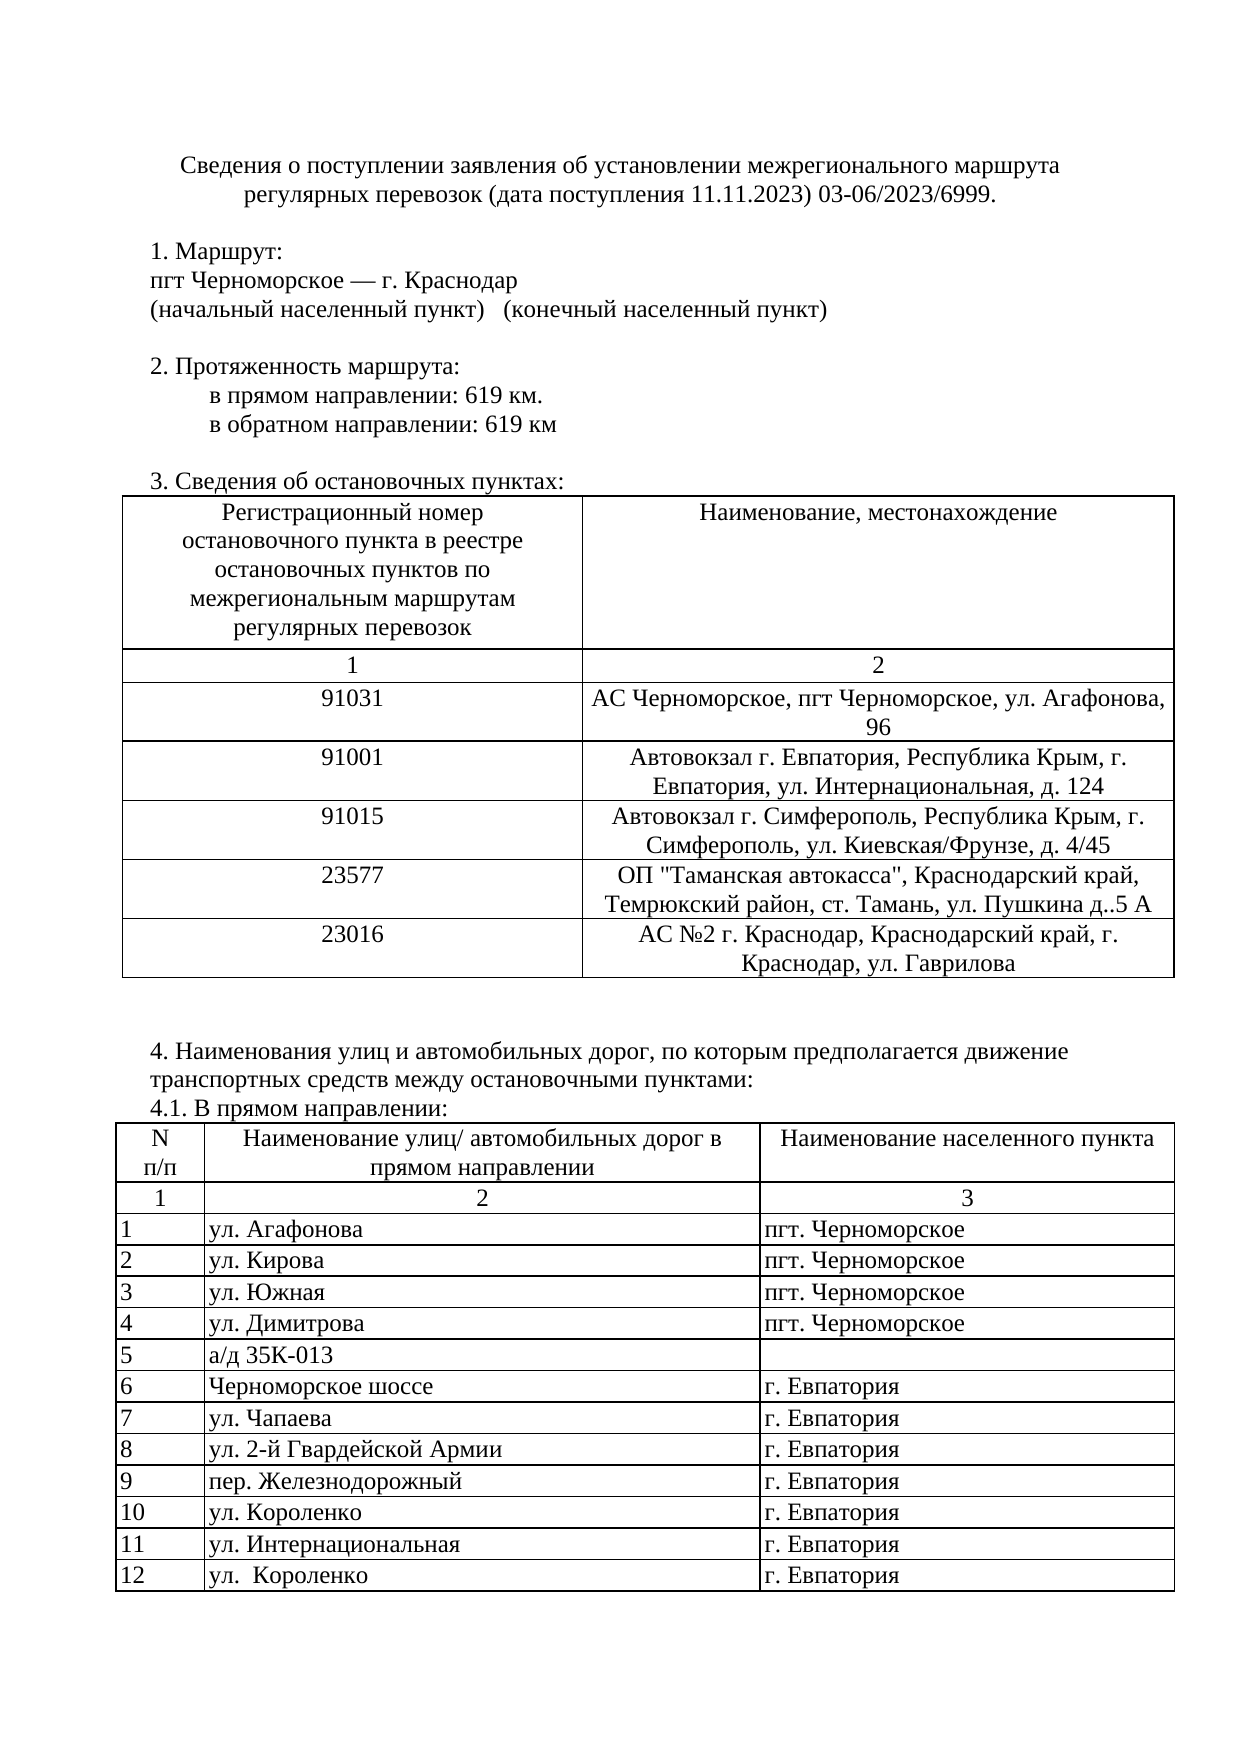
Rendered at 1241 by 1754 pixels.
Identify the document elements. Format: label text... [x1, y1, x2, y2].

text в обратном направлении: 619 км [150, 409, 1090, 437]
table_cell ул. Короленко [205, 1560, 759, 1590]
table_cell г. Евпатория [761, 1529, 1174, 1558]
table_cell ул. 2-й Гвардейской Армии [205, 1434, 759, 1464]
table_cell 2 [117, 1246, 204, 1275]
text пгт Черноморское — г. Краснодар [150, 265, 1090, 294]
table_cell 11 [117, 1529, 204, 1558]
table_cell пгт. Черноморское [761, 1308, 1174, 1338]
table_cell г. Евпатория [761, 1371, 1174, 1401]
table_header Наименование, местонахождение [583, 497, 1173, 648]
text Сведения о поступлении заявления об установлении межрегионального маршрута регулярных перевозок (дата поступления 11.11.2023) 03-06/2023/6999. [150, 150, 1090, 207]
table_cell 3 [117, 1277, 204, 1307]
text 1. Маршрут: [150, 236, 1090, 265]
table_cell 1 [117, 1183, 204, 1212]
table_cell г. Евпатория [761, 1403, 1174, 1433]
table_cell 5 [117, 1340, 204, 1370]
table_header N п/п [117, 1124, 204, 1181]
table_cell 1 [117, 1214, 204, 1244]
table_cell ОП "Таманская автокасса", Краснодарский край, Темрюкский район, ст. Тамань, ул. Пушкина д..5 А [583, 860, 1173, 918]
table_cell а/д 35К-013 [205, 1340, 759, 1370]
table_cell 9 [117, 1466, 204, 1496]
table_cell 1 [123, 650, 582, 681]
table_cell 7 [117, 1403, 204, 1433]
table_cell пгт. Черноморское [761, 1214, 1174, 1244]
table_cell 12 [117, 1560, 204, 1590]
text 2. Протяженность маршрута: [150, 351, 1090, 380]
table_cell 10 [117, 1497, 204, 1527]
table_cell ул. Чапаева [205, 1403, 759, 1433]
table_cell [761, 1340, 1174, 1370]
table_cell пгт. Черноморское [761, 1277, 1174, 1307]
text (начальный населенный пункт) (конечный населенный пункт) [150, 294, 1090, 322]
table_cell АС №2 г. Краснодар, Краснодарский край, г. Краснодар, ул. Гаврилова [583, 919, 1173, 977]
table_cell ул. Короленко [205, 1497, 759, 1527]
table_cell Черноморское шоссе [205, 1371, 759, 1401]
table_cell 91001 [123, 742, 582, 799]
table_cell пгт. Черноморское [761, 1246, 1174, 1275]
table_cell 91031 [123, 683, 582, 740]
table_cell 2 [205, 1183, 759, 1212]
table_cell ул. Интернациональная [205, 1529, 759, 1558]
table_cell ул. Кирова [205, 1246, 759, 1275]
text в прямом направлении: 619 км. [150, 380, 1090, 409]
table_header Регистрационный номер остановочного пункта в реестре остановочных пунктов по межрегиональным маршрутам регулярных перевозок [123, 497, 582, 648]
table_cell г. Евпатория [761, 1497, 1174, 1527]
table_cell Автовокзал г. Евпатория, Республика Крым, г. Евпатория, ул. Интернациональная, д. 124 [583, 742, 1173, 799]
text 4. Наименования улиц и автомобильных дорог, по которым предполагается движение транспортных средств между остановочными пунктами: [150, 1036, 1090, 1093]
table_cell ул. Агафонова [205, 1214, 759, 1244]
table_header Наименование населенного пункта [761, 1124, 1174, 1181]
table_cell Автовокзал г. Симферополь, Республика Крым, г. Симферополь, ул. Киевская/Фрунзе, д. 4/45 [583, 801, 1173, 858]
table_cell г. Евпатория [761, 1466, 1174, 1496]
table_cell 8 [117, 1434, 204, 1464]
table_cell ул. Димитрова [205, 1308, 759, 1338]
table_cell 23016 [123, 919, 582, 977]
table_cell г. Евпатория [761, 1434, 1174, 1464]
table_cell 4 [117, 1308, 204, 1338]
table_cell пер. Железнодорожный [205, 1466, 759, 1496]
table_cell г. Евпатория [761, 1560, 1174, 1590]
table_header Наименование улиц/ автомобильных дорог в прямом направлении [205, 1124, 759, 1181]
text 4.1. В прямом направлении: [150, 1093, 1090, 1122]
table_cell АС Черноморское, пгт Черноморское, ул. Агафонова, 96 [583, 683, 1173, 740]
table_cell 23577 [123, 860, 582, 918]
text 3. Сведения об остановочных пунктах: [150, 466, 1090, 495]
table_cell 2 [583, 650, 1173, 681]
table_cell ул. Южная [205, 1277, 759, 1307]
table_cell 3 [761, 1183, 1174, 1212]
table_cell 91015 [123, 801, 582, 858]
table_cell 6 [117, 1371, 204, 1401]
